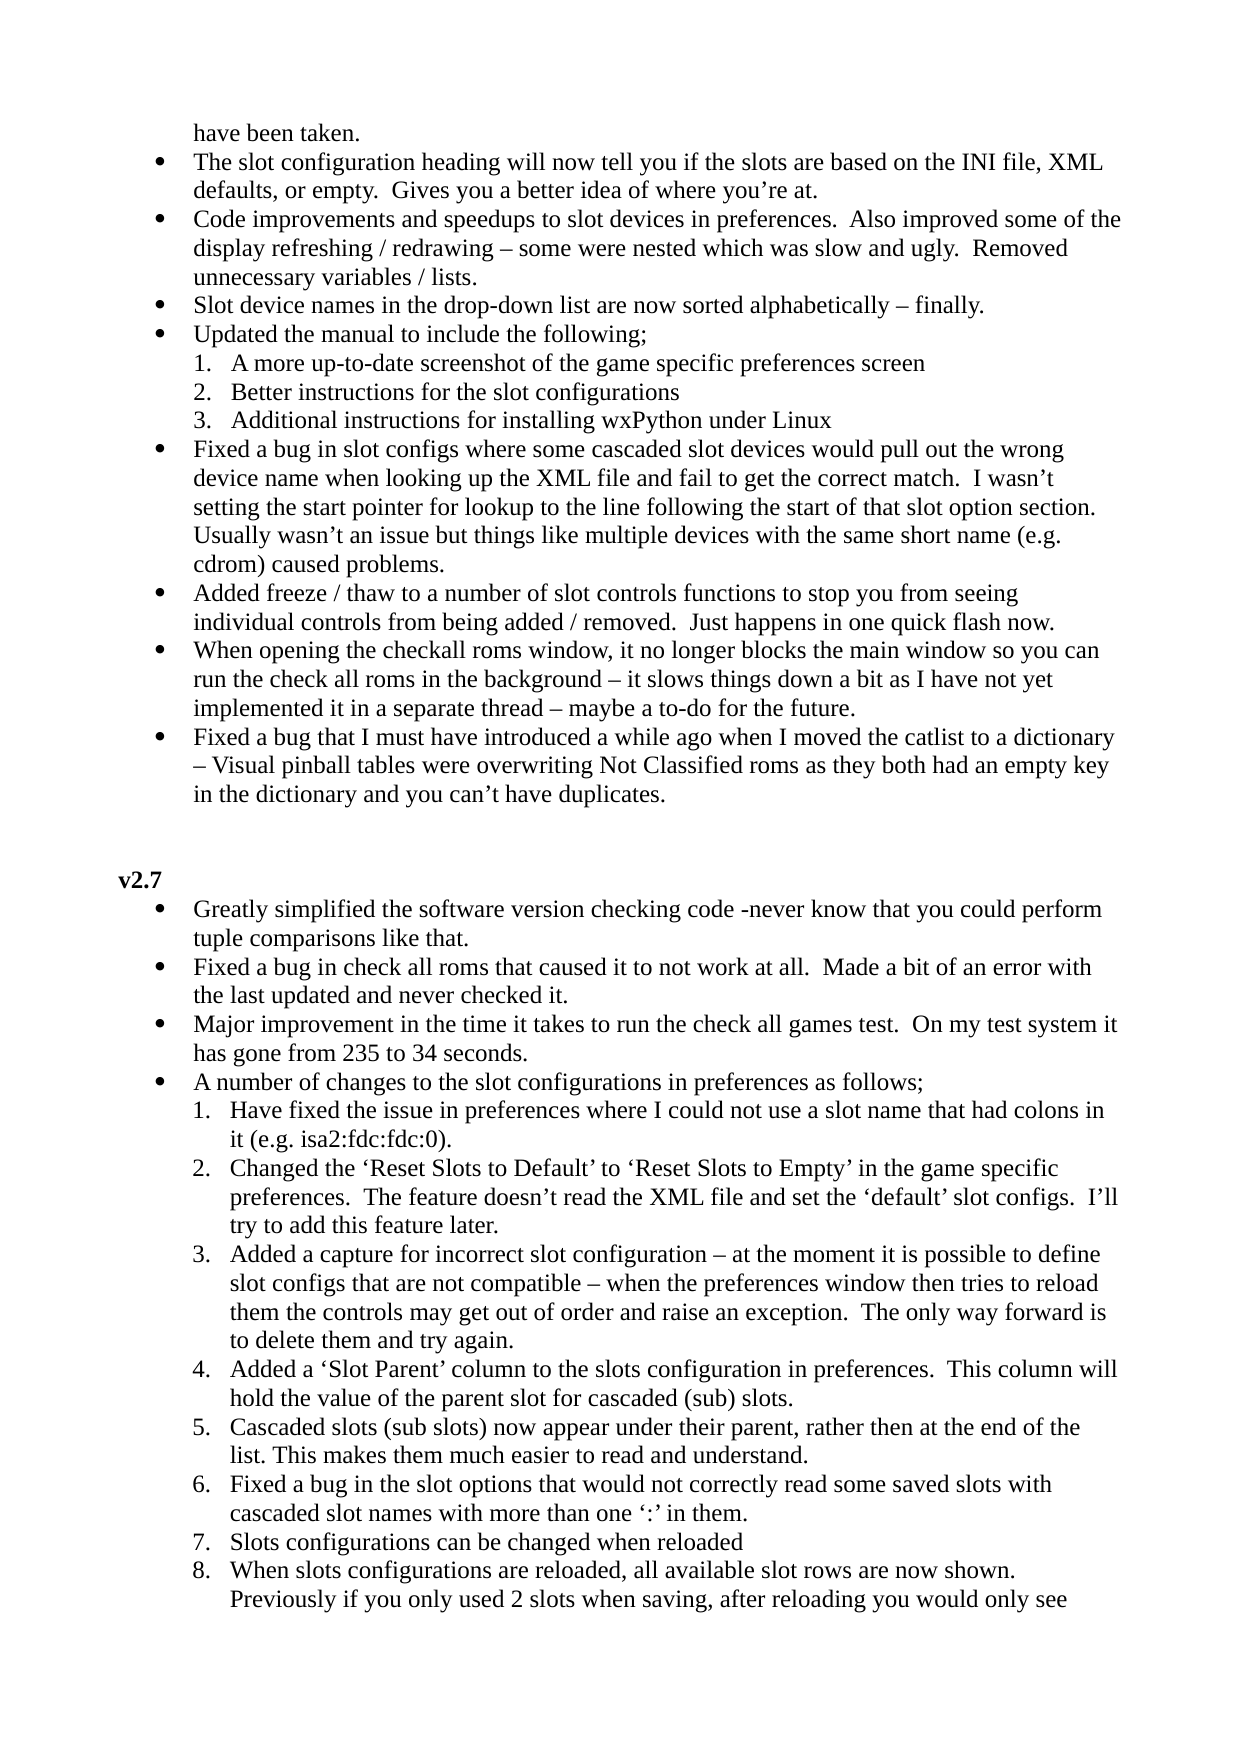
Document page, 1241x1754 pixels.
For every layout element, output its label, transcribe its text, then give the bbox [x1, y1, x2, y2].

list Fixed a bug in slot configs where some cascaded slot devices would pull out the wrong device name when looking up the XML file and fail to get the correct match. I wasn’t setting the start pointer for lookup to the line following the start of that slot option section. Usually wasn’t an issue but things like multiple devices with the same short name (e.g. cdrom) caused problems. [156, 434, 1122, 578]
list A number of changes to the slot configurations in preferences as follows; [156, 1067, 1122, 1096]
list A more up-to-date screenshot of the game specific preferences screen [193, 348, 1122, 377]
list The slot configuration heading will now tell you if the slots are based on the INI file, XML defaults, or empty. Gives you a better idea of where you’re at. [156, 147, 1122, 204]
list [156, 118, 1122, 147]
list Added freeze / thaw to a number of slot controls functions to stop you from seeing individual controls from being added / removed. Just happens in one quick flash now. [156, 578, 1122, 636]
list Changed the ‘Reset Slots to Default’ to ‘Reset Slots to Empty’ in the game specific preferences. The feature doesn’t read the XML file and set the ‘default’ slot configs. I’ll try to add this feature later. [192, 1153, 1122, 1239]
list Code improvements and speedups to slot devices in preferences. Also improved some of the display refreshing / redrawing – some were nested which was slow and ugly. Removed unnecessary variables / lists. [156, 204, 1122, 291]
list Greatly simplified the software version checking code -never know that you could perform tuple comparisons like that. [156, 894, 1122, 952]
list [192, 1556, 1122, 1613]
list Better instructions for the slot configurations [193, 377, 1122, 406]
list Additional instructions for installing wxPython under Linux [193, 406, 1122, 434]
list When opening the checkall roms window, it no longer blocks the main window so you can run the check all roms in the background – it slows things down a bit as I have not yet implemented it in a separate thread – maybe a to-do for the future. [156, 636, 1122, 722]
list Added a ‘Slot Parent’ column to the slots configuration in preferences. This column will hold the value of the parent slot for cascaded (sub) slots. [192, 1354, 1122, 1412]
list Slots configurations can be changed when reloaded [192, 1527, 1122, 1556]
list Fixed a bug in check all roms that caused it to not work at all. Made a bit of an error with the last updated and never checked it. [156, 952, 1122, 1009]
list Fixed a bug that I must have introduced a while ago when I moved the catlist to a dictionary – Visual pinball tables were overwriting Not Classified roms as they both had an empty key in the dictionary and you can’t have duplicates. [156, 722, 1122, 808]
list Fixed a bug in the slot options that would not correctly read some saved slots with cascaded slot names with more than one ‘:’ in them. [192, 1469, 1122, 1527]
list Have fixed the issue in preferences where I could not use a slot name that had colons in it (e.g. isa2:fdc:fdc:0). [192, 1096, 1122, 1153]
list Cascaded slots (sub slots) now appear under their parent, rather then at the end of the list. This makes them much easier to read and understand. [192, 1412, 1122, 1469]
list Added a capture for incorrect slot configuration – at the moment it is possible to define slot configs that are not compatible – when the preferences window then tries to reload them the controls may get out of order and raise an exception. The only way forward is to delete them and try again. [192, 1239, 1122, 1354]
list Slot device names in the drop-down list are now sorted alphabetically – finally. [156, 291, 1122, 319]
text v2.7 [118, 866, 1122, 894]
list Updated the manual to include the following; [156, 319, 1122, 348]
list Major improvement in the time it takes to run the check all games test. On my test system it has gone from 235 to 34 seconds. [156, 1009, 1122, 1067]
